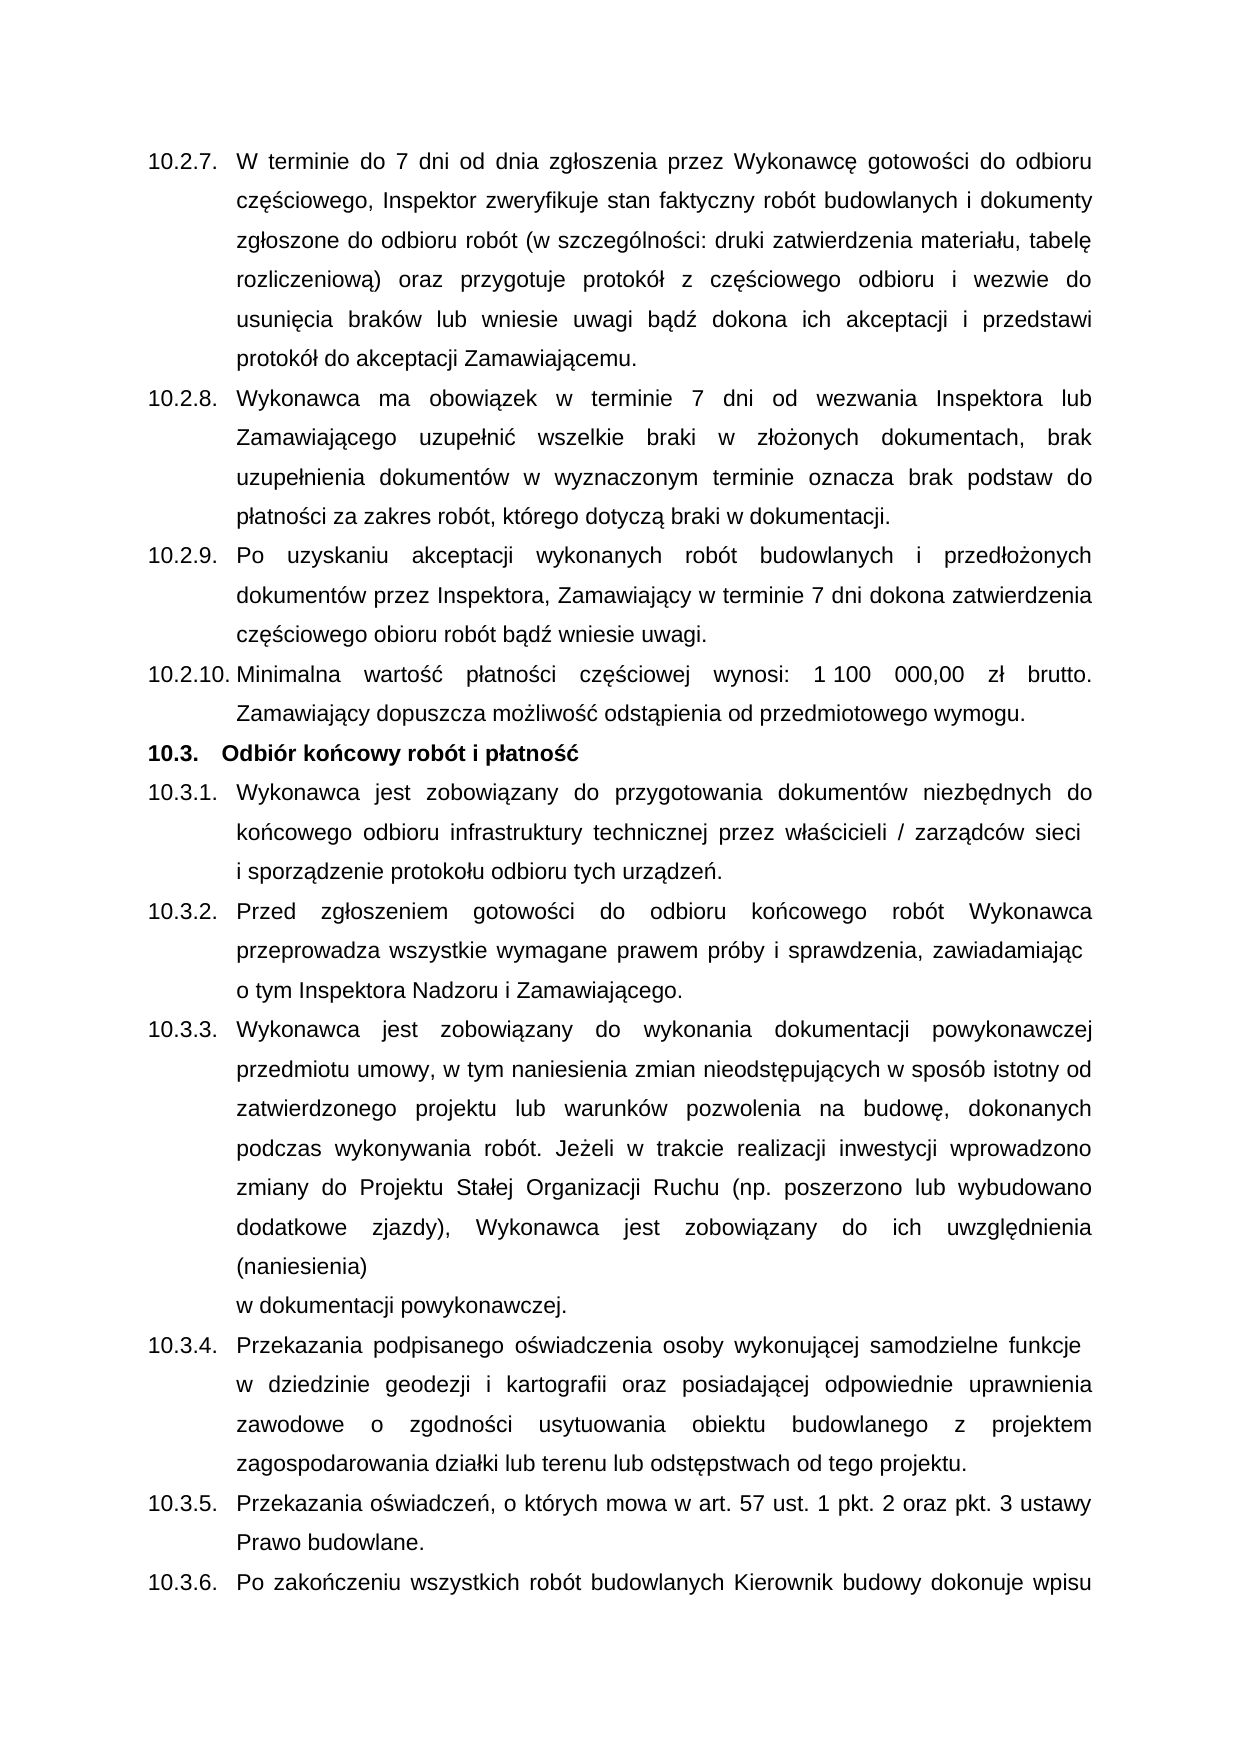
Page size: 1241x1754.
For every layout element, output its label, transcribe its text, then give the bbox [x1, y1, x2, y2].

list Przed zgłoszeniem gotowości do odbioru końcowego robót Wykonawca przeprowadza wszystkie wymagane prawem próby i sprawdzenia, zawiadamiając o tym Inspektora Nadzoru i Zamawiającego. [148, 898, 1093, 1003]
list Po uzyskaniu akceptacji wykonanych robót budowlanych i przedłożonych dokumentów przez Inspektora, Zamawiający w terminie 7 dni dokona zatwierdzenia częściowego obioru robót bądź wniesie uwagi. [148, 542, 1093, 648]
list Minimalna wartość płatności częściowej wynosi: 1 100 000,00 zł brutto. Zamawiający dopuszcza możliwość odstąpienia od przedmiotowego wymogu. [148, 661, 1093, 727]
list Wykonawca jest zobowiązany do wykonania dokumentacji powykonawczej przedmiotu umowy, w tym naniesienia zmian nieodstępujących w sposób istotny od zatwierdzonego projektu lub warunków pozwolenia na budowę, dokonanych podczas wykonywania robót. Jeżeli w trakcie realizacji inwestycji wprowadzono zmiany do Projektu Stałej Organizacji Ruchu (np. poszerzono lub wybudowano dodatkowe zjazdy), Wykonawca jest zobowiązany do ich uwzględnienia (naniesienia) w dokumentacji powykonawczej. [148, 1016, 1093, 1319]
list W terminie do 7 dni od dnia zgłoszenia przez Wykonawcę gotowości do odbioru częściowego, Inspektor zweryfikuje stan faktyczny robót budowlanych i dokumenty zgłoszone do odbioru robót (w szczególności: druki zatwierdzenia materiału, tabelę rozliczeniową) oraz przygotuje protokół z częściowego odbioru i wezwie do usunięcia braków lub wniesie uwagi bądź dokona ich akceptacji i przedstawi protokół do akceptacji Zamawiającemu. [148, 148, 1093, 371]
list Przekazania oświadczeń, o których mowa w art. 57 ust. 1 pkt. 2 oraz pkt. 3 ustawy Prawo budowlane. [148, 1490, 1093, 1556]
list Wykonawca ma obowiązek w terminie 7 dni od wezwania Inspektora lub Zamawiającego uzupełnić wszelkie braki w złożonych dokumentach, brak uzupełnienia dokumentów w wyznaczonym terminie oznacza brak podstaw do płatności za zakres robót, którego dotyczą braki w dokumentacji. [148, 384, 1093, 529]
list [148, 1569, 1093, 1595]
list Przekazania podpisanego oświadczenia osoby wykonującej samodzielne funkcje w dziedzinie geodezji i kartografii oraz posiadającej odpowiednie uprawnienia zawodowe o zgodności usytuowania obiektu budowlanego z projektem zagospodarowania działki lub terenu lub odstępstwach od tego projektu. [148, 1332, 1093, 1477]
list Odbiór końcowy robót i płatność [148, 740, 1093, 766]
list Wykonawca jest zobowiązany do przygotowania dokumentów niezbędnych do końcowego odbioru infrastruktury technicznej przez właścicieli / zarządców sieci i sporządzenie protokołu odbioru tych urządzeń. [148, 779, 1093, 884]
